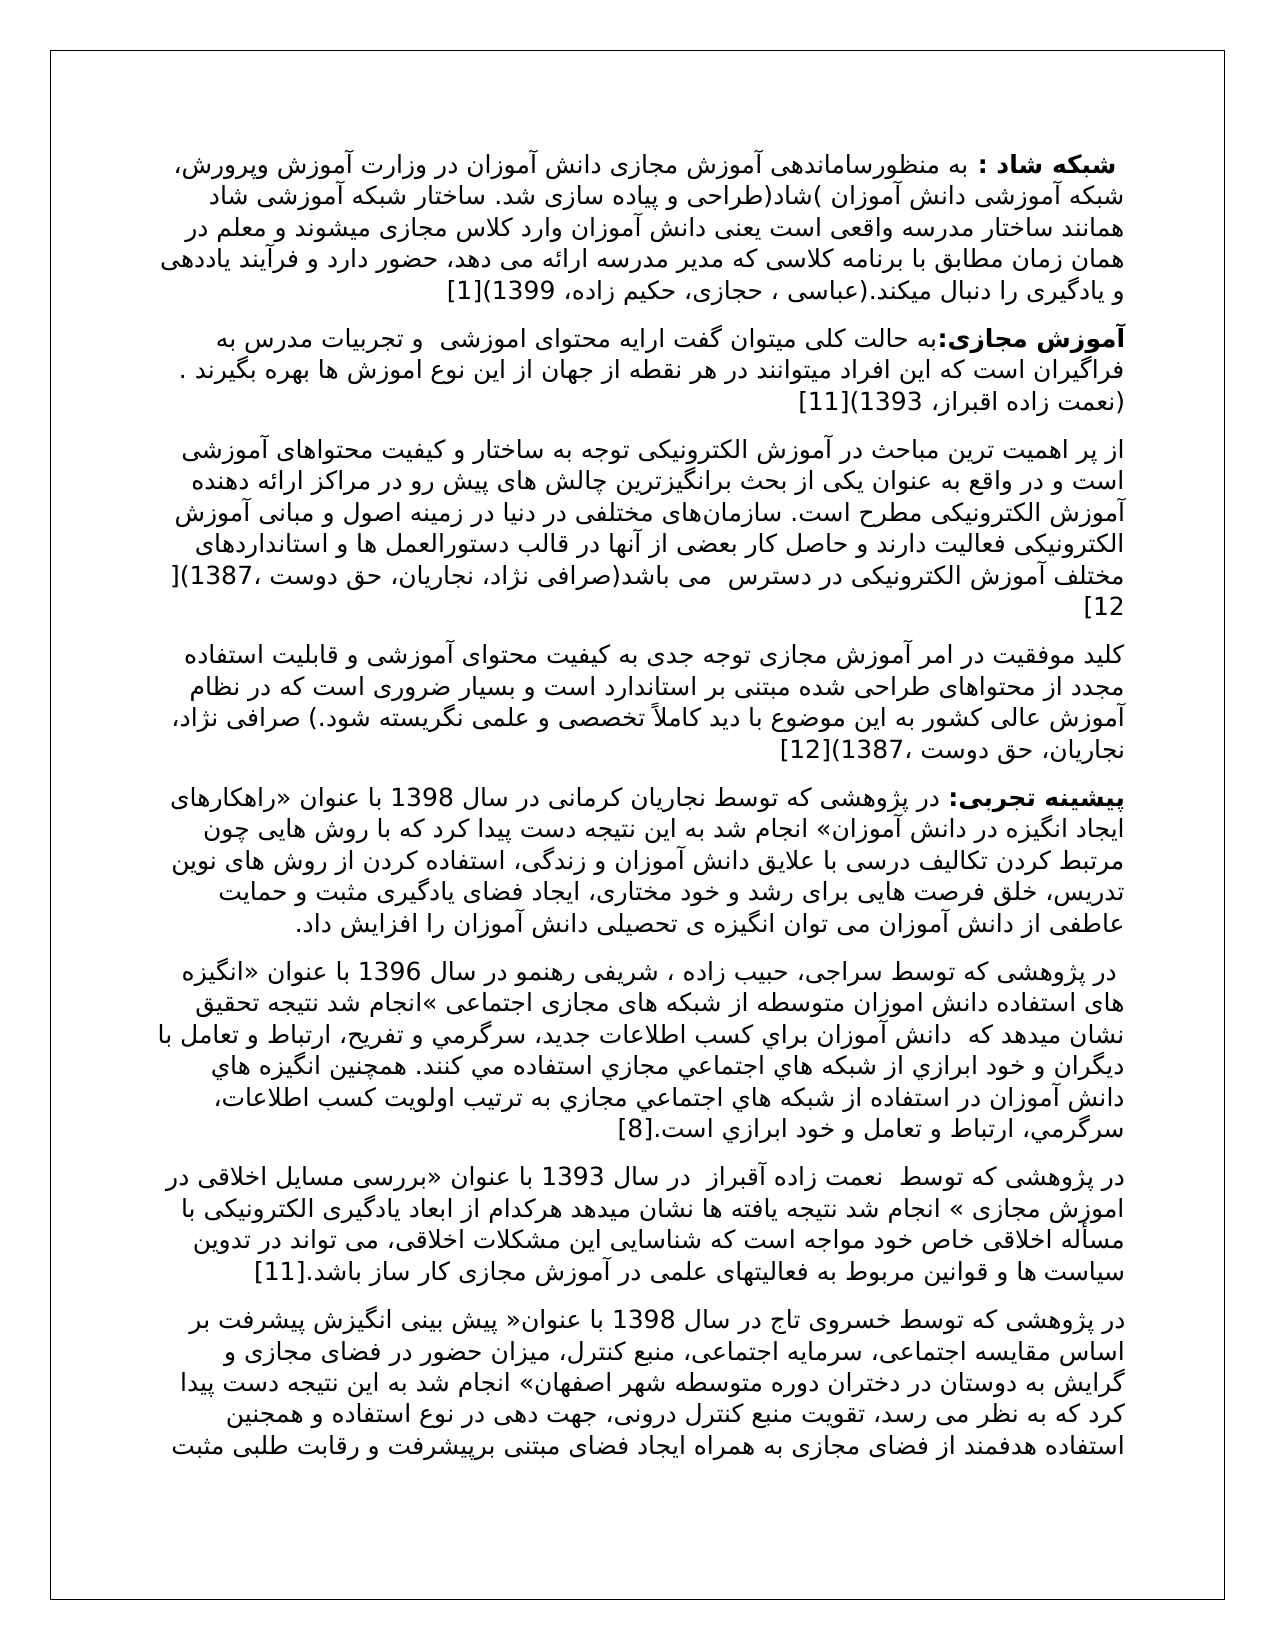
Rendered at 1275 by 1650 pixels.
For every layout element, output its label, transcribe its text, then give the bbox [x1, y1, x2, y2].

text کلید موفقیت در امر آموزش مجازی توجه جدی به کیفیت محتوای آموزشی و قابلیت استفاده مجدد از محتواهای طراحی شده مبتنی بر استاندارد است و بسیار ضروری است که در نظام آموزش عالی کشور به این موضوع با دید کاملاً تخصصی و علمی نگریسته شود.) صرافی نژاد، نجاریان، حق دوست ،1387)[12] [150, 640, 1125, 764]
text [150, 1305, 1125, 1460]
text آموزش مجازی:به حالت کلی میتوان گفت ارایه محتوای اموزشی و تجربیات مدرس به فراگیران است که این افراد میتوانند در هر نقطه از جهان از این نوع اموزش ها بهره بگیرند .(نعمت زاده اقبراز، 1393)[11] [150, 324, 1125, 416]
text در پژوهشی که توسط سراجی، حبیب زاده ، شریفی رهنمو در سال 1396 با عنوان «انگیزه های استفاده دانش اموزان متوسطه از شبکه های مجازی اجتماعی »انجام شد نتیجه تحقیق نشان میدهد که دانش آموزان براي کسب اطلاعات جديد، سرگرمي و تفريح، ارتباط و تعامل با ديگران و خود ابرازي از شبکه هاي اجتماعي مجازي استفاده مي کنند. همچنين انگيزه هاي دانش آموزان در استفاده از شبکه هاي اجتماعي مجازي به ترتيب اولويت کسب اطلاعات، سرگرمي، ارتباط و تعامل و خود ابرازي است.[8] [150, 957, 1125, 1143]
text از پر اهمیت ترین مباحث در آموزش الکترونیکی توجه به ساختار و کیفیت محتواهای آموزشی است و در واقع به عنوان یکی از بحث برانگیزترین چالش های پیش رو در مراکز ارائه دهنده آموزش الکترونیکی مطرح است. سازمان‌های مختلفی در دنیا در زمینه اصول و مبانی آموزش الکترونیکی فعالیت دارند و حاصل کار بعضی از آنها در قالب دستورالعمل ها و استانداردهای مختلف آموزش الکترونیکی در دسترس می باشد(صرافی نژاد، نجاریان، حق دوست ،1387)[12] [150, 435, 1125, 621]
text پیشینه تجربی: در پژوهشی که توسط نجاریان کرمانی در سال 1398 با عنوان «راهکارهای ایجاد انگیزه در دانش آموزان» انجام شد به این نتیجه دست پیدا کرد که با روش هایی چون مرتبط کردن تکالیف درسی با علایق دانش آموزان و زندگی، استفاده کردن از روش های نوین تدریس، خلق فرصت هایی برای رشد و خود مختاری، ایجاد فضای یادگیری مثبت و حمایت عاطفی از دانش آموزان می توان انگیزه ی تحصیلی دانش آموزان را افزایش داد. [150, 783, 1125, 938]
text در پژوهشی که توسط نعمت زاده آقبراز در سال 1393 با عنوان «بررسی مسایل اخلاقی در اموزش مجازی » انجام شد نتیجه یافته ها نشان میدهد هرکدام از ابعاد یادگیری الکترونیکی با مسأله اخلاقی خاص خود مواجه است که شناسایی این مشکلات اخلاقی، می تواند در تدوین سیاست ها و قوانین مربوط به فعالیتهای علمی در آموزش مجازی کار ساز باشد.[11] [150, 1162, 1125, 1286]
text شبکه شاد : به منظورساماندهی آموزش مجازی دانش آموزان در وزارت آموزش وپرورش، شبکه آموزشی دانش آموزان )شاد(طراحی و پیاده سازی شد. ساختار شبکه آموزشی شاد همانند ساختار مدرسه واقعی است یعنی دانش آموزان وارد کلاس مجازی میشوند و معلم در همان زمان مطابق با برنامه کلاسی که مدیر مدرسه ارائه می دهد، حضور دارد و فرآیند یاددهی و یادگیری را دنبال میکند.(عباسی ، حجازی، حکیم زاده، 1399)[1] [150, 150, 1125, 305]
